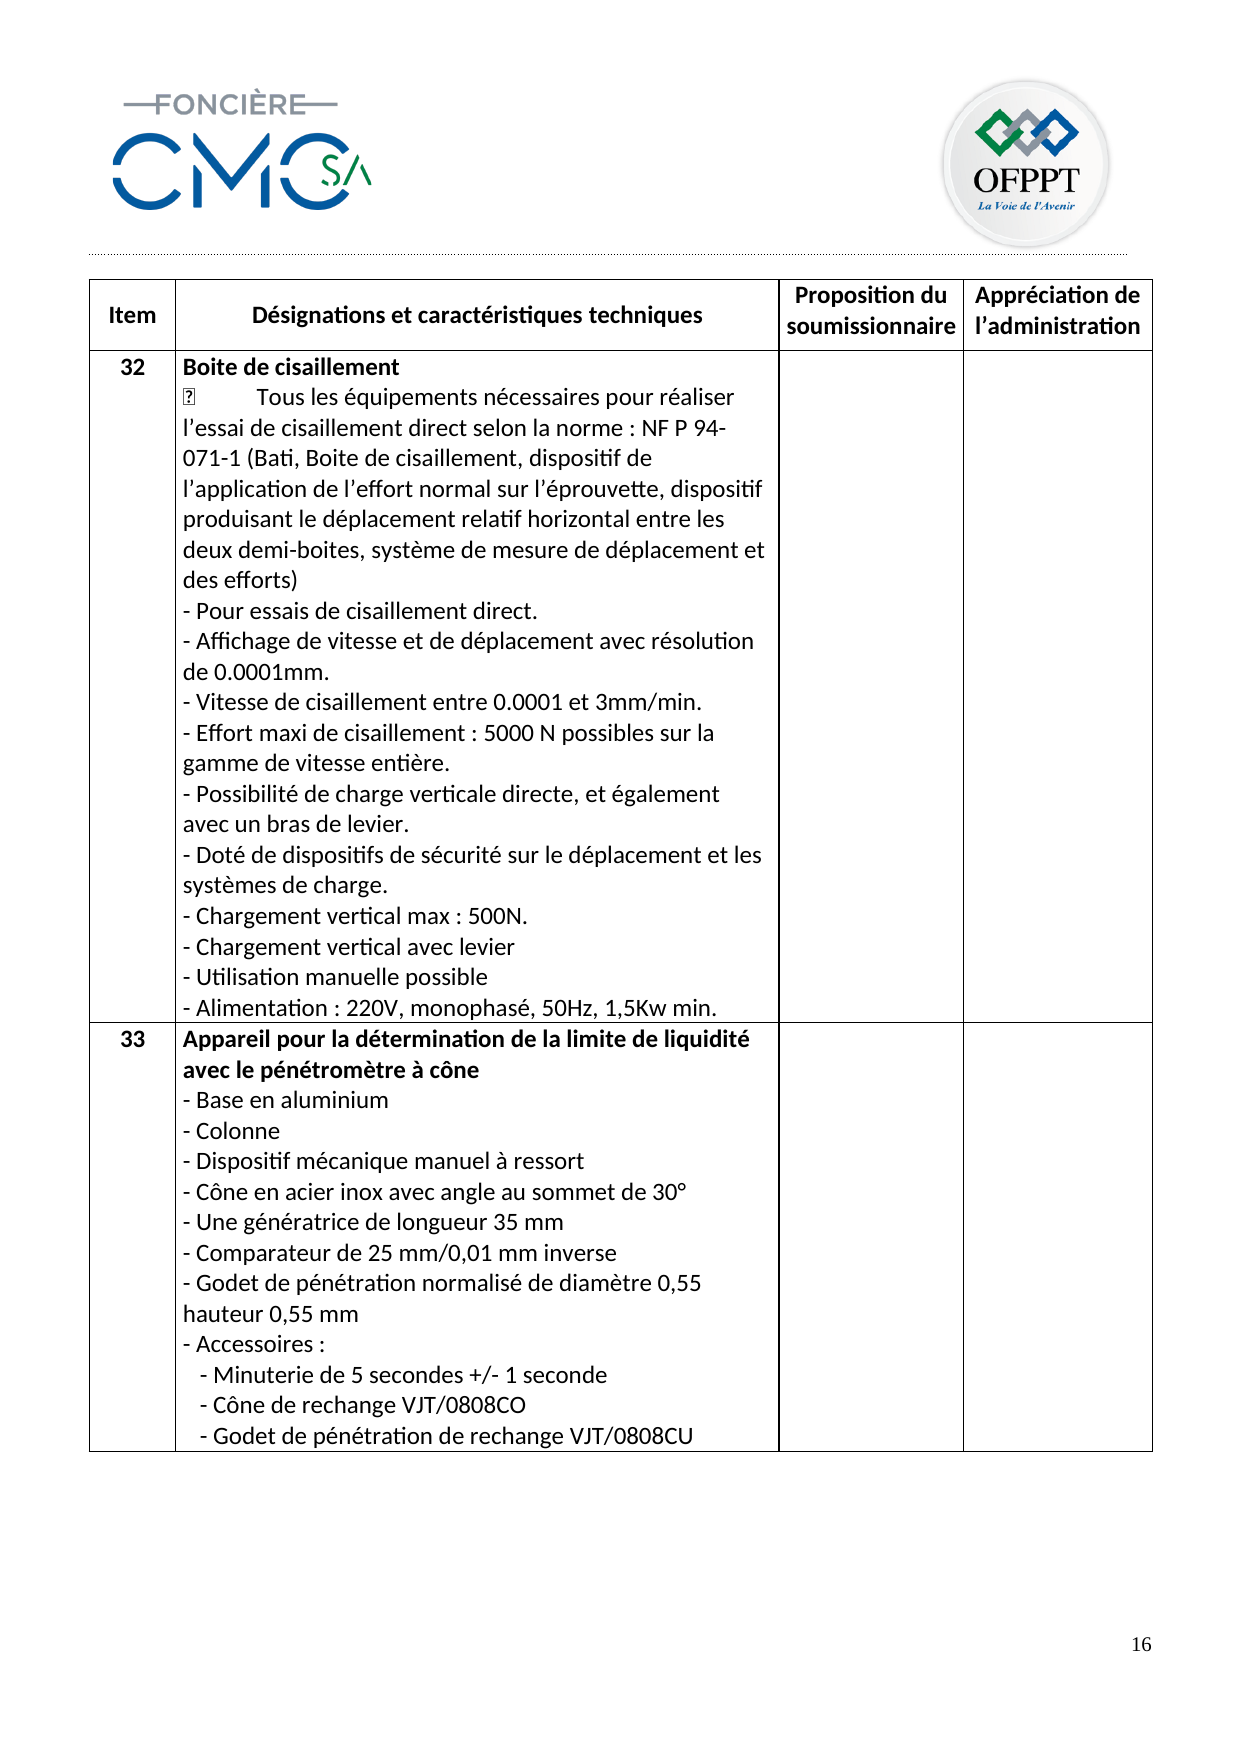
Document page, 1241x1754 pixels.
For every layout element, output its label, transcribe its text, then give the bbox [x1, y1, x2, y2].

table_cell [964, 1023, 1152, 1451]
table_cell 33 [90, 1023, 175, 1451]
table_header Proposition du soumissionnaire [780, 280, 963, 350]
table_header Désignations et caractéristiques techniques [176, 280, 778, 350]
table_cell [780, 351, 963, 1022]
table_cell Boite de cisaillement  Tous les équipements nécessaires pour réaliser l’essai de cisaillement direct selon la norme : NF P 94-071-1 (Bati, Boite de cisaillement, dispositif de l’application de l’effort normal sur l’éprouvette, dispositif produisant le déplacement relatif horizontal entre les deux demi-boites, système de mesure de déplacement et des efforts) - Pour essais de cisaillement direct. - Affichage de vitesse et de déplacement avec résolution de 0.0001mm. - Vitesse de cisaillement entre 0.0001 et 3mm/min. - Effort maxi de cisaillement : 5000 N possibles sur la gamme de vitesse entière. - Possibilité de charge verticale directe, et également avec un bras de levier. - Doté de dispositifs de sécurité sur le déplacement et les systèmes de charge. - Chargement vertical max : 500N. - Chargement vertical avec levier - Utilisation manuelle possible - Alimentation : 220V, monophasé, 50Hz, 1,5Kw min. [176, 351, 778, 1022]
table_cell Appareil pour la détermination de la limite de liquidité avec le pénétromètre à cône - Base en aluminium - Colonne - Dispositif mécanique manuel à ressort - Cône en acier inox avec angle au sommet de 30° - Une génératrice de longueur 35 mm - Comparateur de 25 mm/0,01 mm inverse - Godet de pénétration normalisé de diamètre 0,55 hauteur 0,55 mm - Accessoires : - Minuterie de 5 secondes +/- 1 seconde - Cône de rechange VJT/0808CO - Godet de pénétration de rechange VJT/0808CU [176, 1023, 778, 1451]
table_cell [964, 351, 1152, 1022]
picture [935, 73, 1116, 254]
table_header Appréciation de l’administration [964, 280, 1152, 350]
picture [112, 88, 372, 210]
table_cell [780, 1023, 963, 1451]
table_cell 32 [90, 351, 175, 1022]
table_header Item [90, 280, 175, 350]
